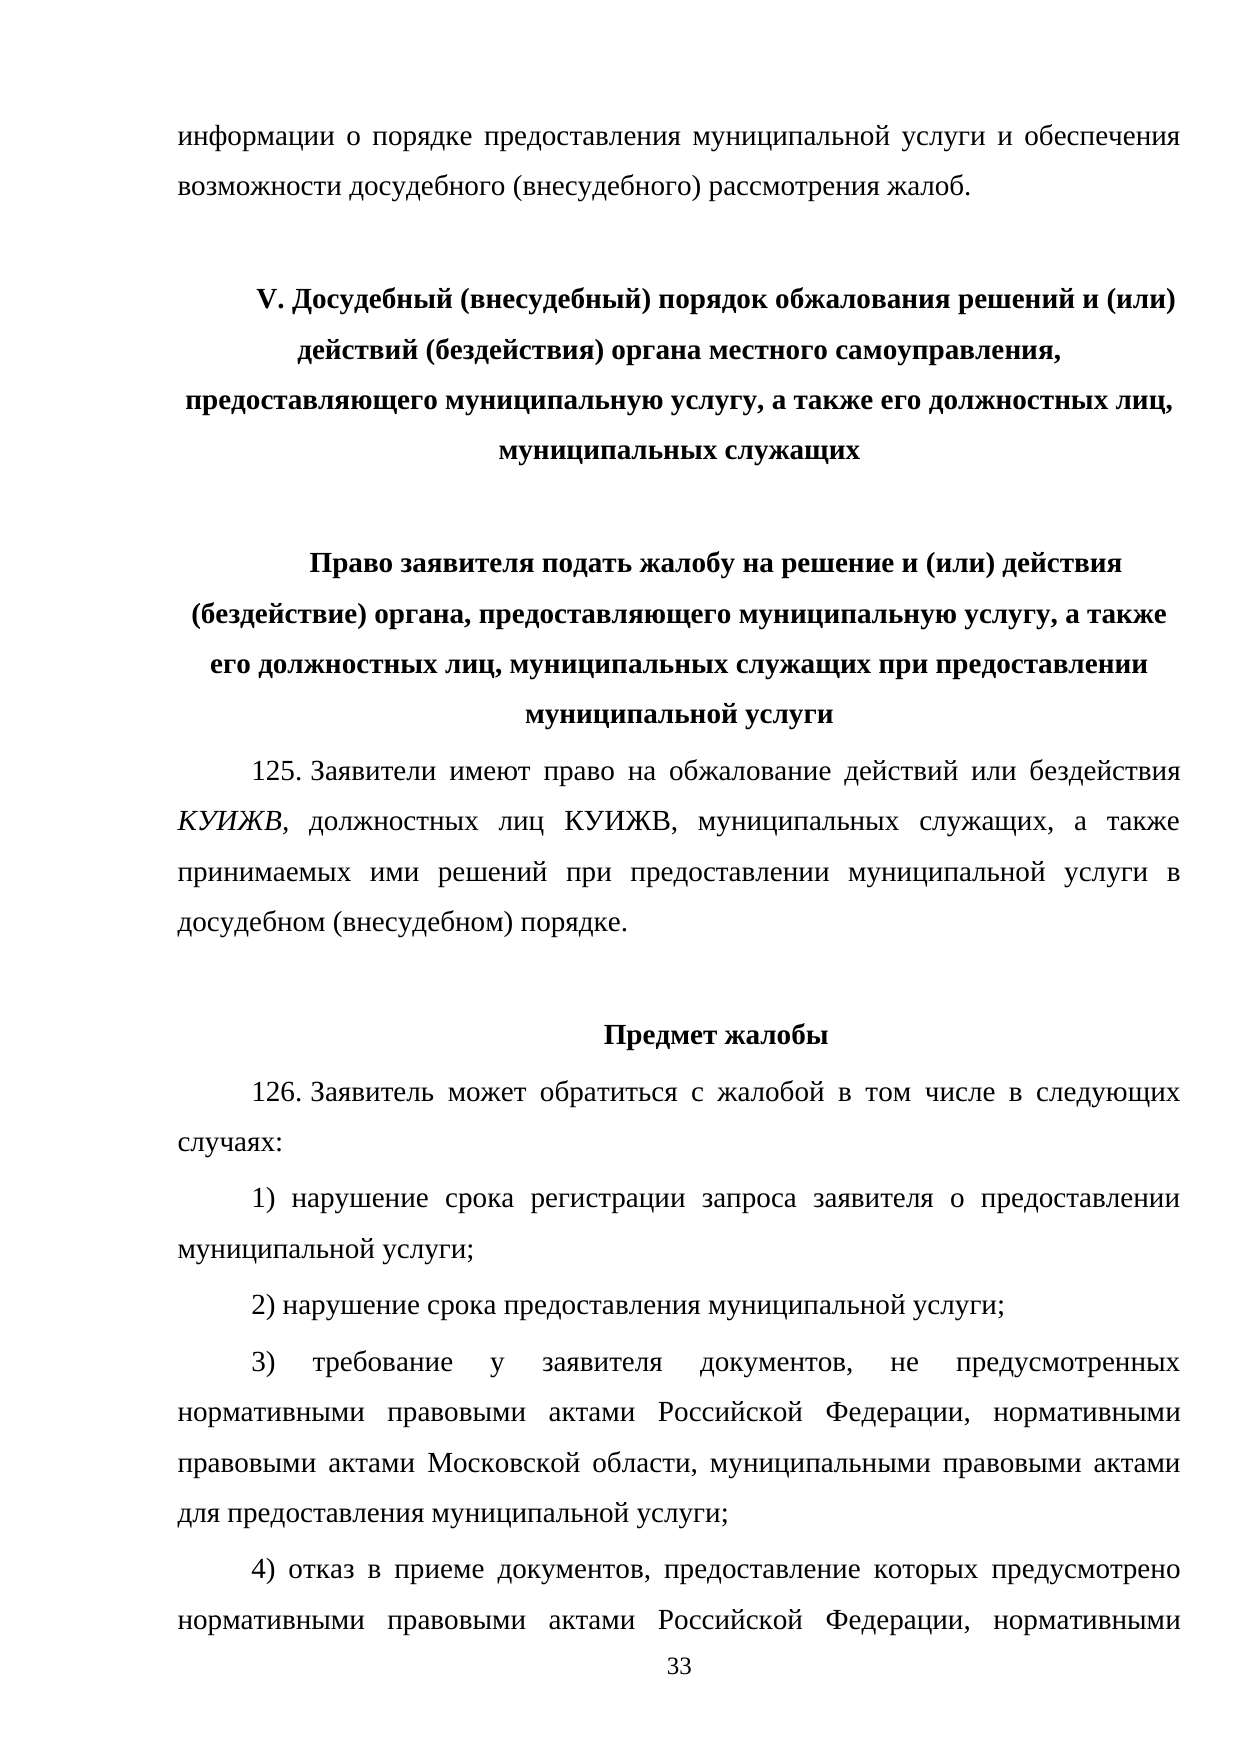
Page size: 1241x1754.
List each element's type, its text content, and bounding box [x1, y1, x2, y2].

text Право заявителя подать жалобу на решение и (или) действия (бездействие) органа, предоставляющего муниципальную услугу, а также его должностных лиц, муниципальных служащих при предоставлении муниципальной услуги [177, 546, 1181, 730]
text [177, 118, 1181, 202]
list Заявитель может обратиться с жалобой в том числе в следующих случаях: [177, 1074, 1181, 1158]
text 2) нарушение срока предоставления муниципальной услуги; [177, 1287, 1181, 1321]
text V. Досудебный (внесудебный) порядок обжалования решений и (или) действий (бездействия) органа местного самоуправления, предоставляющего муниципальную услугу, а также его должностных лиц, муниципальных служащих [177, 282, 1181, 466]
text Предмет жалобы [177, 1017, 1181, 1051]
text 1) нарушение срока регистрации запроса заявителя о предоставлении муниципальной услуги; [177, 1181, 1181, 1264]
text 3) требование у заявителя документов, не предусмотренных нормативными правовыми актами Российской Федерации, нормативными правовыми актами Московской области, муниципальными правовыми актами для предоставления муниципальной услуги; [177, 1344, 1181, 1528]
list Заявители имеют право на обжалование действий или бездействия КУИЖВ, должностных лиц КУИЖВ, муниципальных служащих, а также принимаемых ими решений при предоставлении муниципальной услуги в досудебном (внесудебном) порядке. [177, 753, 1181, 938]
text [177, 1552, 1181, 1635]
